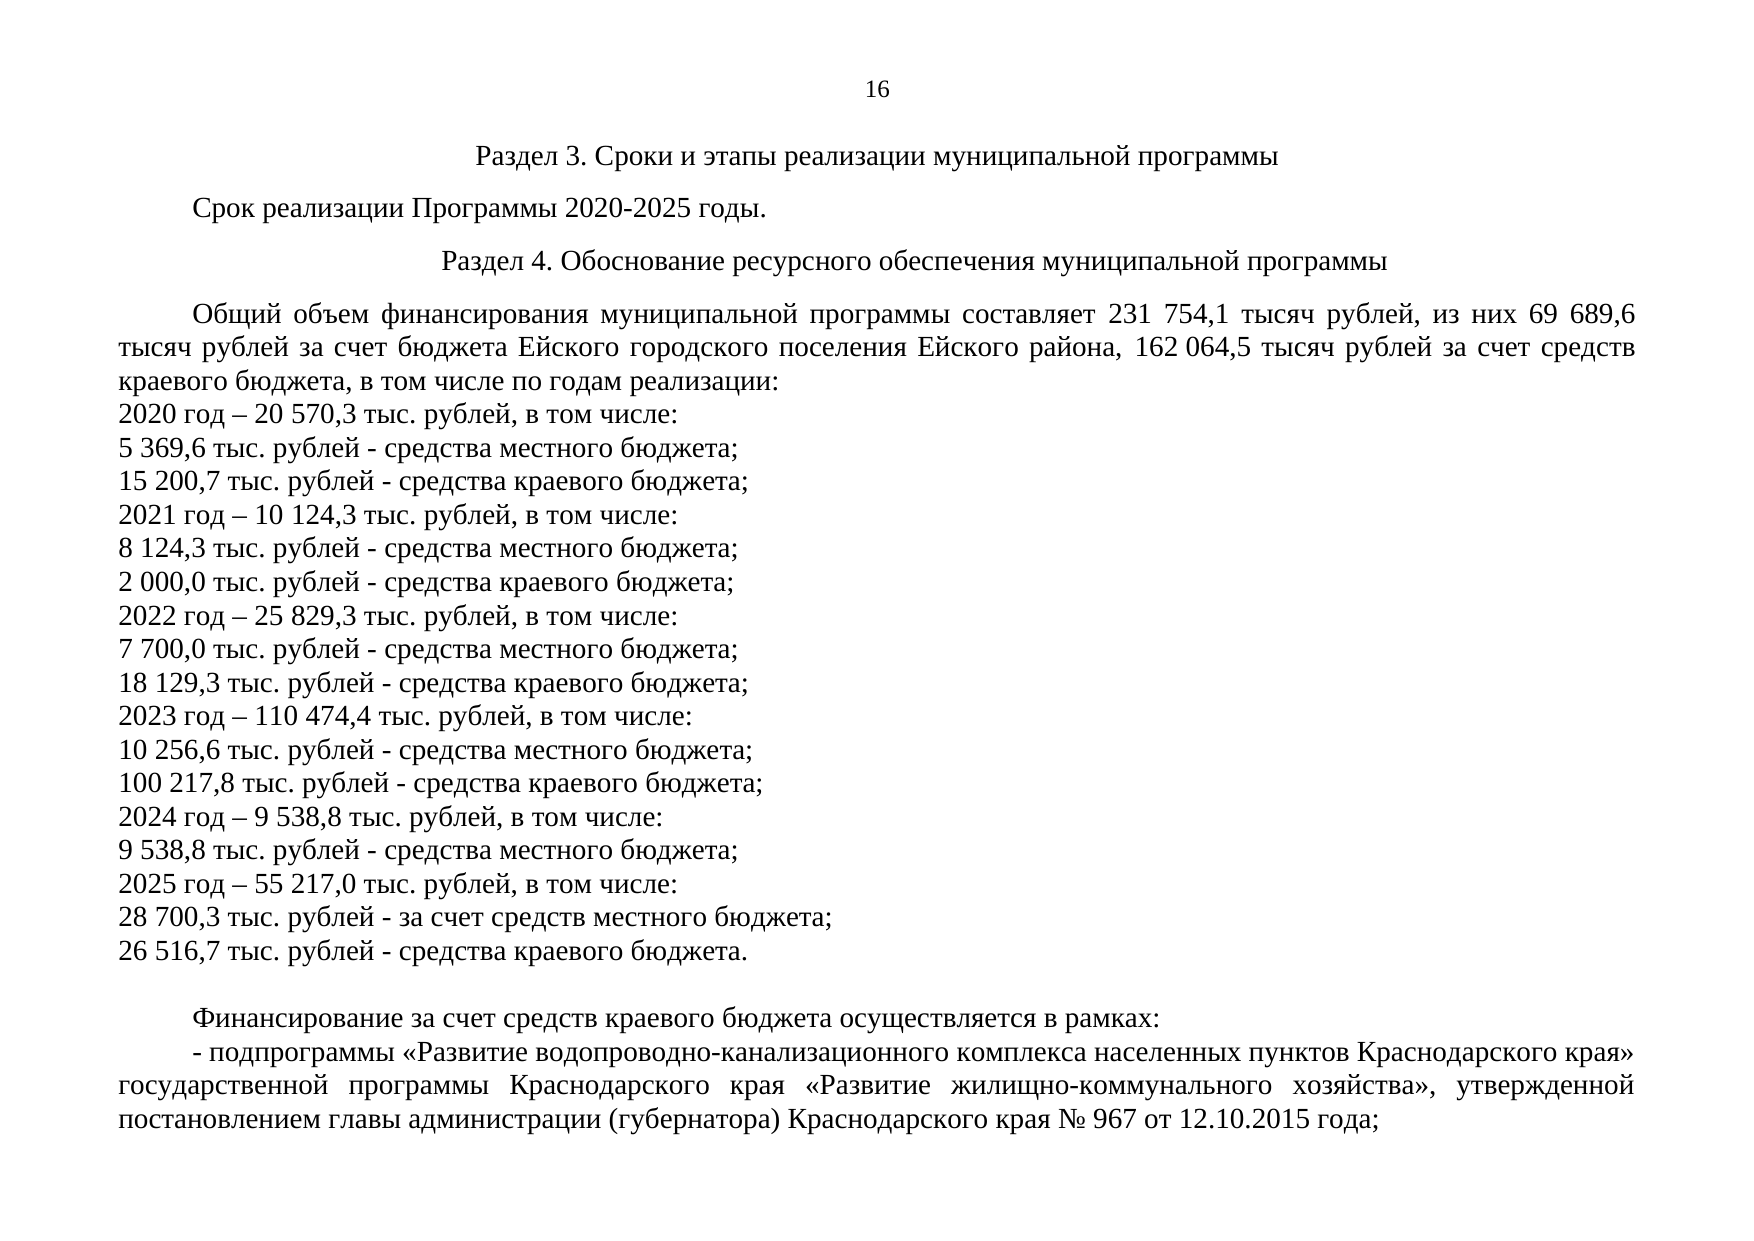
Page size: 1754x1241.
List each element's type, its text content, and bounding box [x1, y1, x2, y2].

text 2022 год – 25 829,3 тыс. рублей, в том числе: [118, 598, 1636, 631]
text 9 538,8 тыс. рублей - средства местного бюджета; [118, 832, 1636, 866]
text 2024 год – 9 538,8 тыс. рублей, в том числе: [118, 799, 1636, 832]
text 18 129,3 тыс. рублей - средства краевого бюджета; [118, 665, 1636, 698]
text 2023 год – 110 474,4 тыс. рублей, в том числе: [118, 698, 1636, 732]
text 5 369,6 тыс. рублей - средства местного бюджета; [118, 430, 1636, 463]
text Срок реализации Программы 2020-2025 годы. [118, 190, 1637, 224]
text 2020 год – 20 570,3 тыс. рублей, в том числе: [118, 396, 1636, 430]
text 7 700,0 тыс. рублей - средства местного бюджета; [118, 631, 1636, 665]
text 26 516,7 тыс. рублей - средства краевого бюджета. [118, 933, 1636, 967]
text Общий объем финансирования муниципальной программы составляет 231 754,1 тысяч рублей, из них 69 689,6 тысяч рублей за счет бюджета Ейского городского поселения Ейского района, 162 064,5 тысяч рублей за счет средств краевого бюджета, в том числе по годам реализации: [118, 296, 1636, 396]
text Раздел 4. Обоснование ресурсного обеспечения муниципальной программы [118, 243, 1637, 277]
text 28 700,3 тыс. рублей - за счет средств местного бюджета; [118, 899, 1636, 933]
text 15 200,7 тыс. рублей - средства краевого бюджета; [118, 463, 1636, 497]
text Раздел 3. Сроки и этапы реализации муниципальной программы [118, 138, 1636, 171]
text 8 124,3 тыс. рублей - средства местного бюджета; [118, 531, 1636, 564]
text 100 217,8 тыс. рублей - средства краевого бюджета; [118, 765, 1636, 799]
text - подпрограммы «Развитие водопроводно-канализационного комплекса населенных пунктов Краснодарского края» государственной программы Краснодарского края «Развитие жилищно-коммунального хозяйства», утвержденной постановлением главы администрации (губернатора) Краснодарского края № 967 от 12.10.2015 года; [118, 1034, 1636, 1134]
text 10 256,6 тыс. рублей - средства местного бюджета; [118, 732, 1636, 765]
text Финансирование за счет средств краевого бюджета осуществляется в рамках: [118, 1000, 1636, 1034]
text 2021 год – 10 124,3 тыс. рублей, в том числе: [118, 497, 1636, 531]
text 2025 год – 55 217,0 тыс. рублей, в том числе: [118, 866, 1636, 899]
text 2 000,0 тыс. рублей - средства краевого бюджета; [118, 564, 1636, 598]
